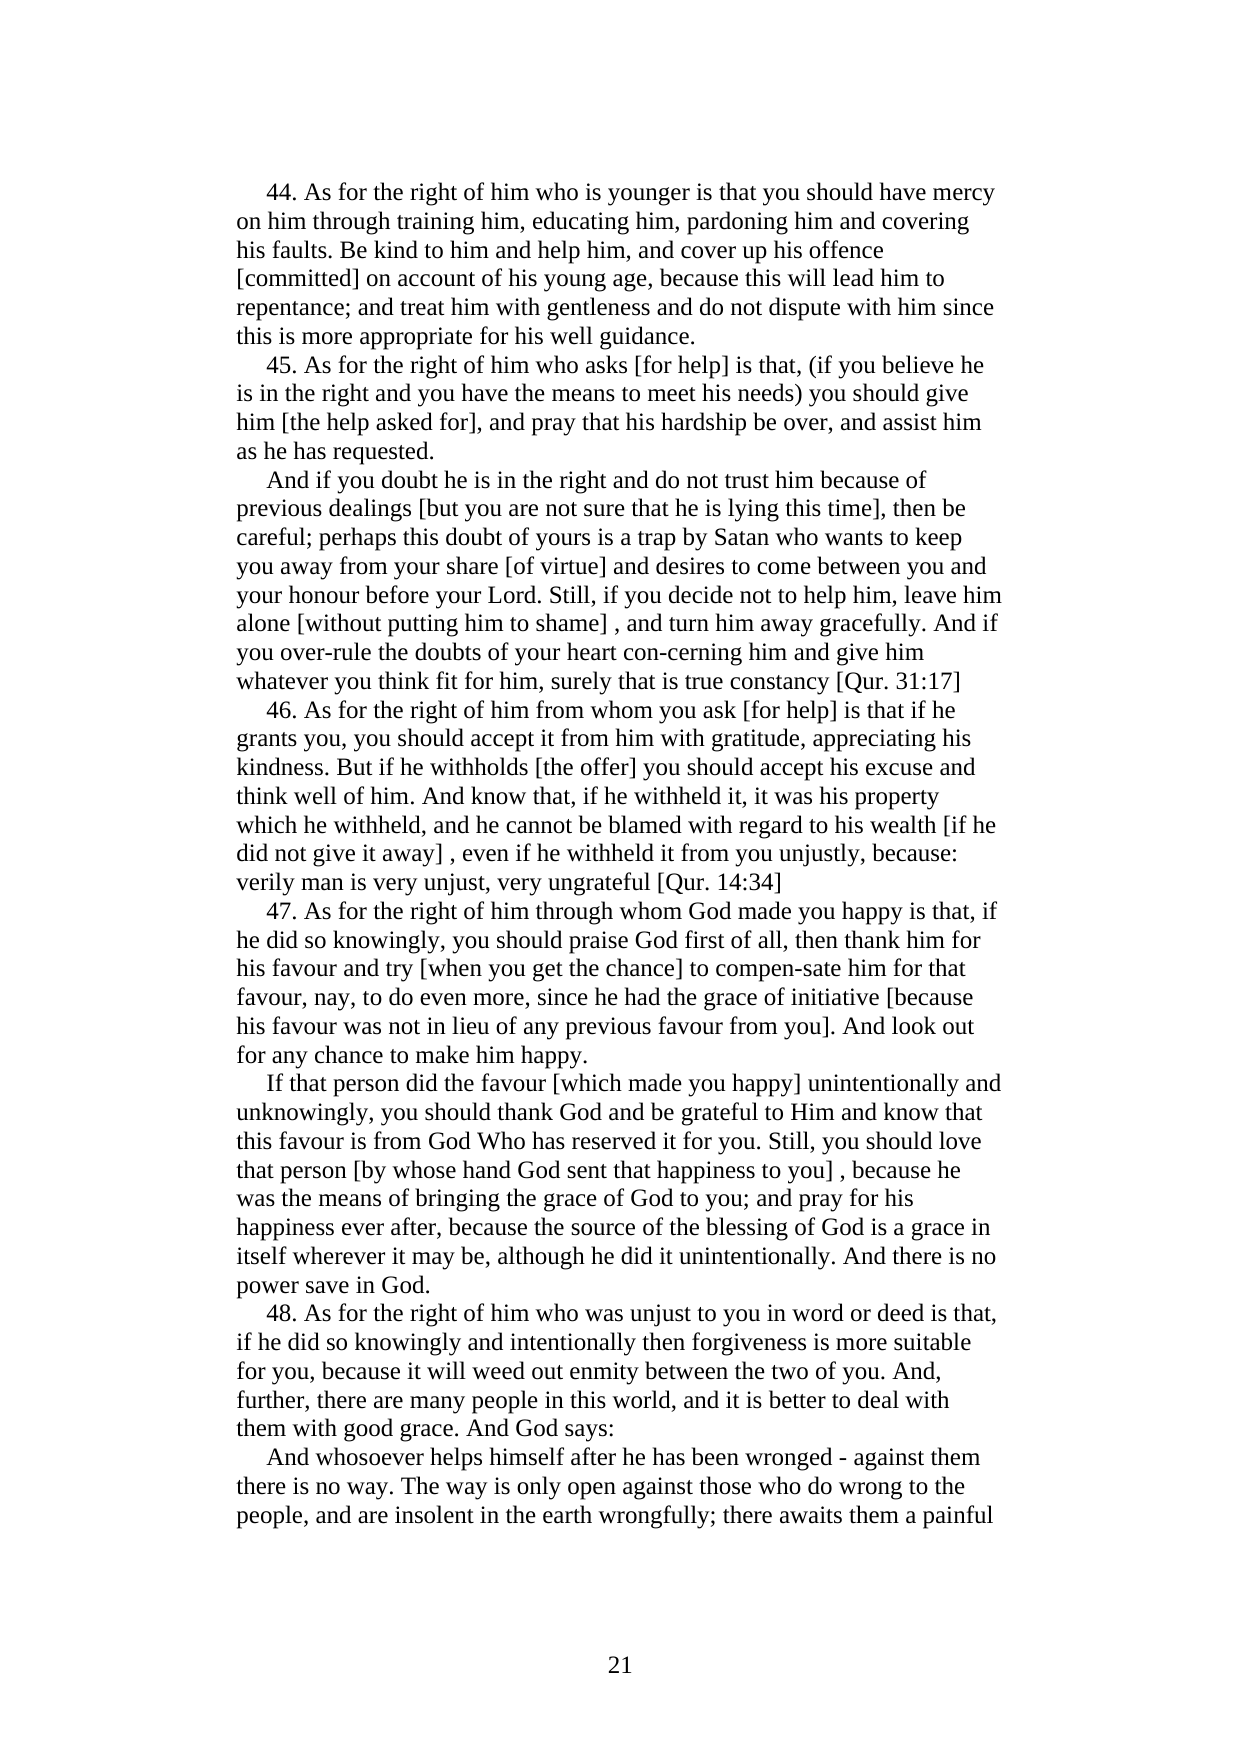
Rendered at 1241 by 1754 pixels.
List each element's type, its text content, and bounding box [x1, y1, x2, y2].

text 45. As for the right of him who asks [for help] is that, (if you believe he is in the right and you have the means to meet his needs) you should give him [the help asked for], and pray that his hardship be over, and assist him as he has requested. [236, 350, 1004, 465]
text 44. As for the right of him who is younger is that you should have mercy on him through training him, educating him, pardoning him and covering his faults. Be kind to him and help him, and cover up his offence [committed] on account of his young age, because this will lead him to repentance; and treat him with gentleness and do not dispute with him since this is more appropriate for his well guidance. [236, 177, 1004, 350]
text 48. As for the right of him who was unjust to you in word or deed is that, if he did so knowingly and intentionally then forgiveness is more suitable for you, because it will weed out enmity between the two of you. And, further, there are many people in this world, and it is better to deal with them with good grace. And God says: [236, 1298, 1004, 1442]
text And if you doubt he is in the right and do not trust him because of previous dealings [but you are not sure that he is lying this time], then be careful; perhaps this doubt of yours is a trap by Satan who wants to keep you away from your share [of virtue] and desires to come between you and your honour before your Lord. Still, if you decide not to help him, leave him alone [without putting him to shame] , and turn him away gracefully. And if you over-rule the doubts of your heart con-cerning him and give him whatever you think fit for him, surely that is true constancy [Qur. 31:17] [236, 465, 1004, 695]
text 46. As for the right of him from whom you ask [for help] is that if he grants you, you should accept it from him with gratitude, appreciating his kindness. But if he withholds [the offer] you should accept his excuse and think well of him. And know that, if he withheld it, it was his property which he withheld, and he cannot be blamed with regard to his wealth [if he did not give it away] , even if he withheld it from you unjustly, because: verily man is very unjust, very ungrateful [Qur. 14:34] [236, 695, 1004, 896]
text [236, 1442, 1004, 1528]
text If that person did the favour [which made you happy] unintentionally and unknowingly, you should thank God and be grateful to Him and know that this favour is from God Who has reserved it for you. Still, you should love that person [by whose hand God sent that happiness to you] , because he was the means of bringing the grace of God to you; and pray for his happiness ever after, because the source of the blessing of God is a grace in itself wherever it may be, although he did it unintentionally. And there is no power save in God. [236, 1068, 1004, 1298]
text 47. As for the right of him through whom God made you happy is that, if he did so knowingly, you should praise God first of all, then thank him for his favour and try [when you get the chance] to compen-sate him for that favour, nay, to do even more, since he had the grace of initiative [because his favour was not in lieu of any previous favour from you]. And look out for any chance to make him happy. [236, 896, 1004, 1068]
